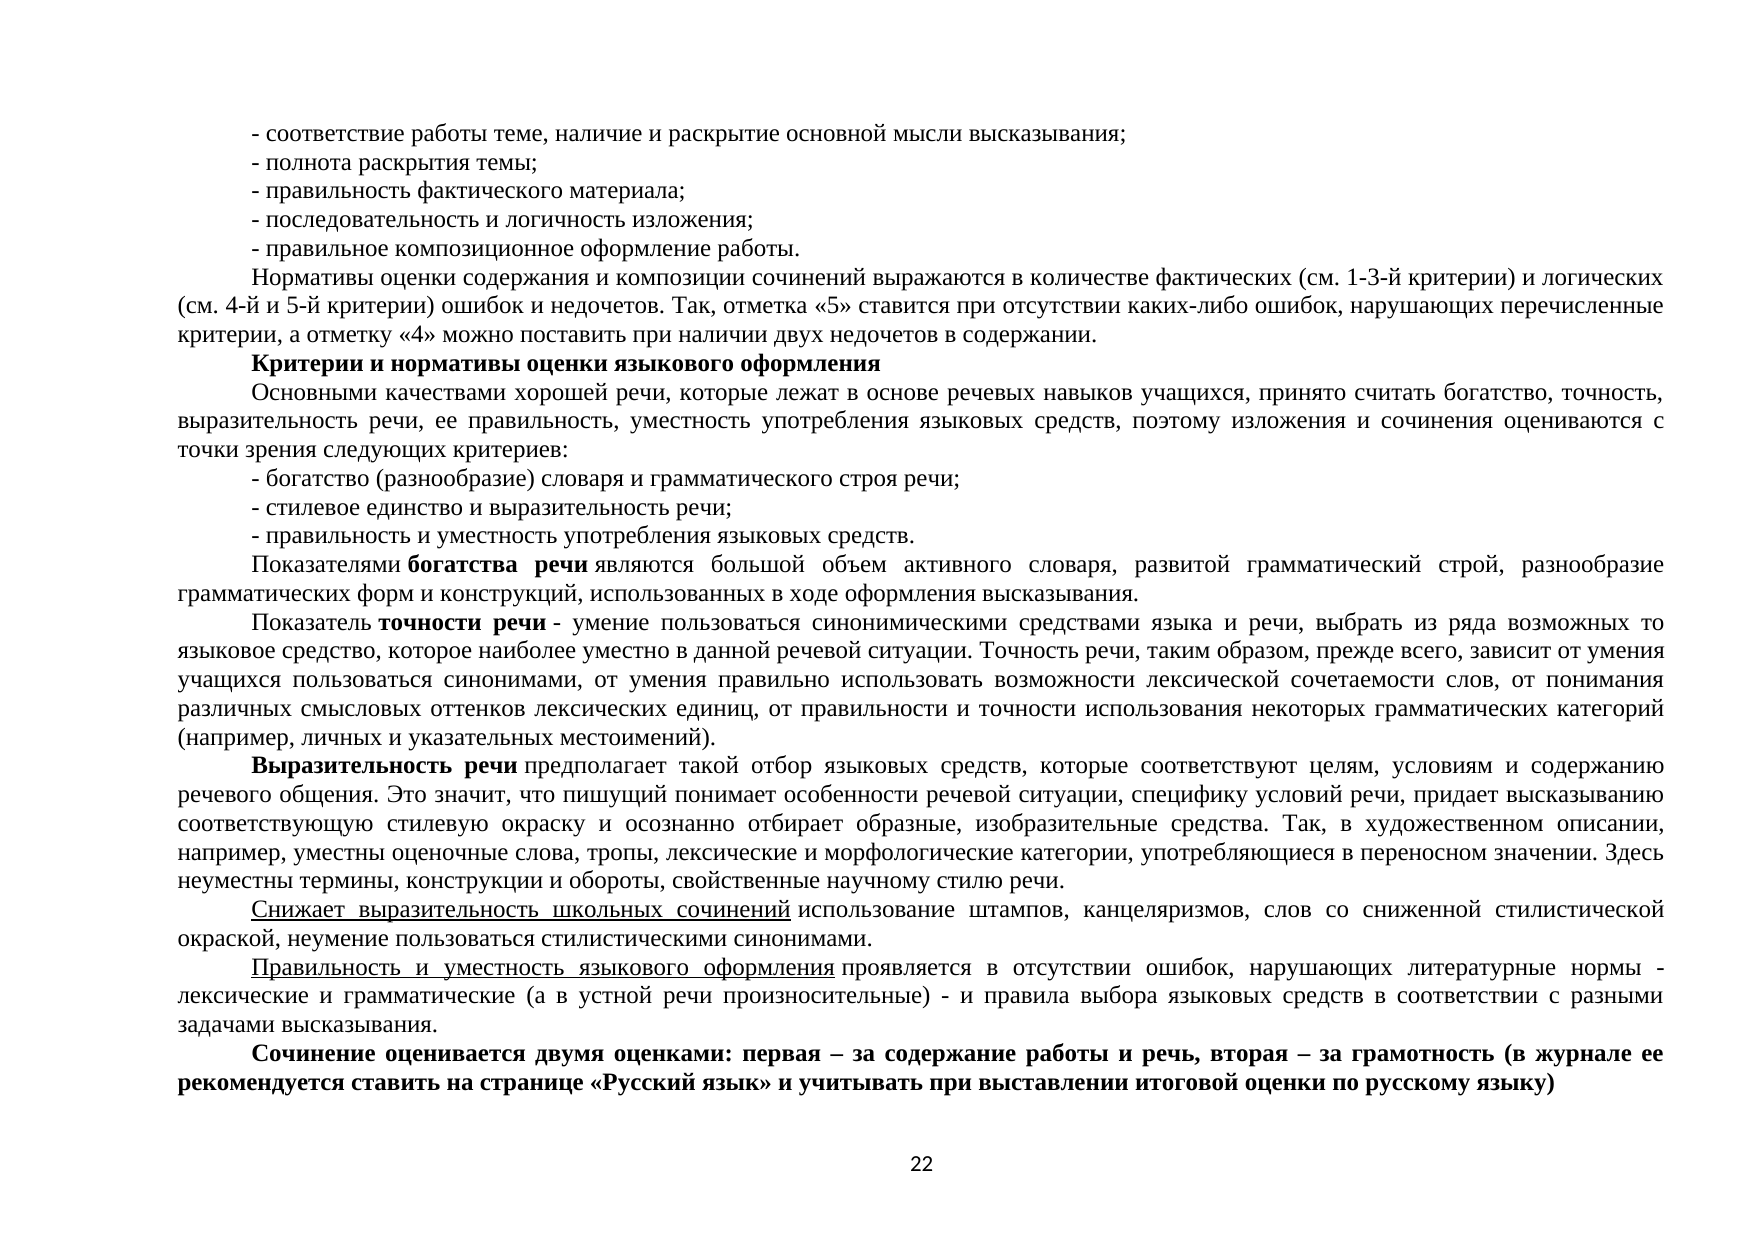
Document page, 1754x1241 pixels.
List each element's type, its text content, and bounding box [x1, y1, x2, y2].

text - богатство (разнообразие) словаря и грамматического строя речи; [177, 463, 1665, 492]
text Выразительность речи предполагает такой отбор языковых средств, которые соответствуют целям, условиям и содержанию речевого общения. Это значит, что пишущий понимает особенности речевой ситуации, специфику условий речи, придает высказыванию соответствующую стилевую окраску и осознанно отбирает образные, изобразительные средства. Так, в художественном описании, например, уместны оценочные слова, тропы, лексические и морфологические категории, употребляющиеся в переносном значении. Здесь неуместны термины, конструкции и обороты, свойственные научному стилю речи. [177, 751, 1665, 894]
text - правильность и уместность употребления языковых средств. [177, 521, 1665, 549]
text - правильное композиционное оформление работы. [177, 233, 1665, 262]
text - правильность фактического материала; [177, 176, 1665, 204]
text Правильность и уместность языкового оформления проявляется в отсутствии ошибок, нарушающих литературные нормы - лексические и грамматические (а в устной речи произносительные) - и правила выбора языковых средств в соответствии с разными задачами высказывания. [177, 952, 1665, 1038]
text - последовательность и логичность изложения; [177, 204, 1665, 233]
text - соответствие работы теме, наличие и раскрытие основной мысли высказывания; [177, 118, 1665, 147]
text - стилевое единство и выразительность речи; [177, 492, 1665, 521]
text Показателями богатства речи являются большой объем активного словаря, развитой грамматический строй, разнообразие грамматических форм и конструкций, использованных в ходе оформления высказывания. [177, 549, 1665, 607]
text - полнота раскрытия темы; [177, 147, 1665, 176]
text Снижает выразительность школьных сочинений использование штампов, канцеляризмов, слов со сниженной стилистической окраской, неумение пользоваться стилистическими синонимами. [177, 894, 1665, 952]
text Нормативы оценки содержания и композиции сочинений выражаются в количестве фактических (см. 1-3-й критерии) и логических (см. 4-й и 5-й критерии) ошибок и недочетов. Так, отметка «5» ставится при отсутствии каких-либо ошибок, нарушающих перечисленные критерии, а отметку «4» можно поставить при наличии двух недочетов в содержании. [177, 262, 1665, 348]
text Показатель точности речи - умение пользоваться синонимическими средствами языка и речи, выбрать из ряда возможных то языковое средство, которое наиболее уместно в данной речевой ситуации. Точность речи, таким образом, прежде всего, зависит от умения учащихся пользоваться синонимами, от умения правильно использовать возможности лексической сочетаемости слов, от понимания различных смысловых оттенков лексических единиц, от правильности и точности использования некоторых грамматических категорий (например, личных и указательных местоимений). [177, 607, 1665, 751]
text Основными качествами хорошей речи, которые лежат в основе речевых навыков учащихся, принято считать богатство, точность, выразительность речи, ее правильность, уместность употребления языковых средств, поэтому изложения и сочинения оцениваются с точки зрения следующих критериев: [177, 377, 1665, 463]
text Критерии и нормативы оценки языкового оформления [177, 348, 1665, 377]
text Сочинение оценивается двумя оценками: первая – за содержание работы и речь, вторая – за грамотность (в журнале ее рекомендуется ставить на странице «Русский язык» и учитывать при выставлении итоговой оценки по русскому языку) [177, 1038, 1665, 1096]
